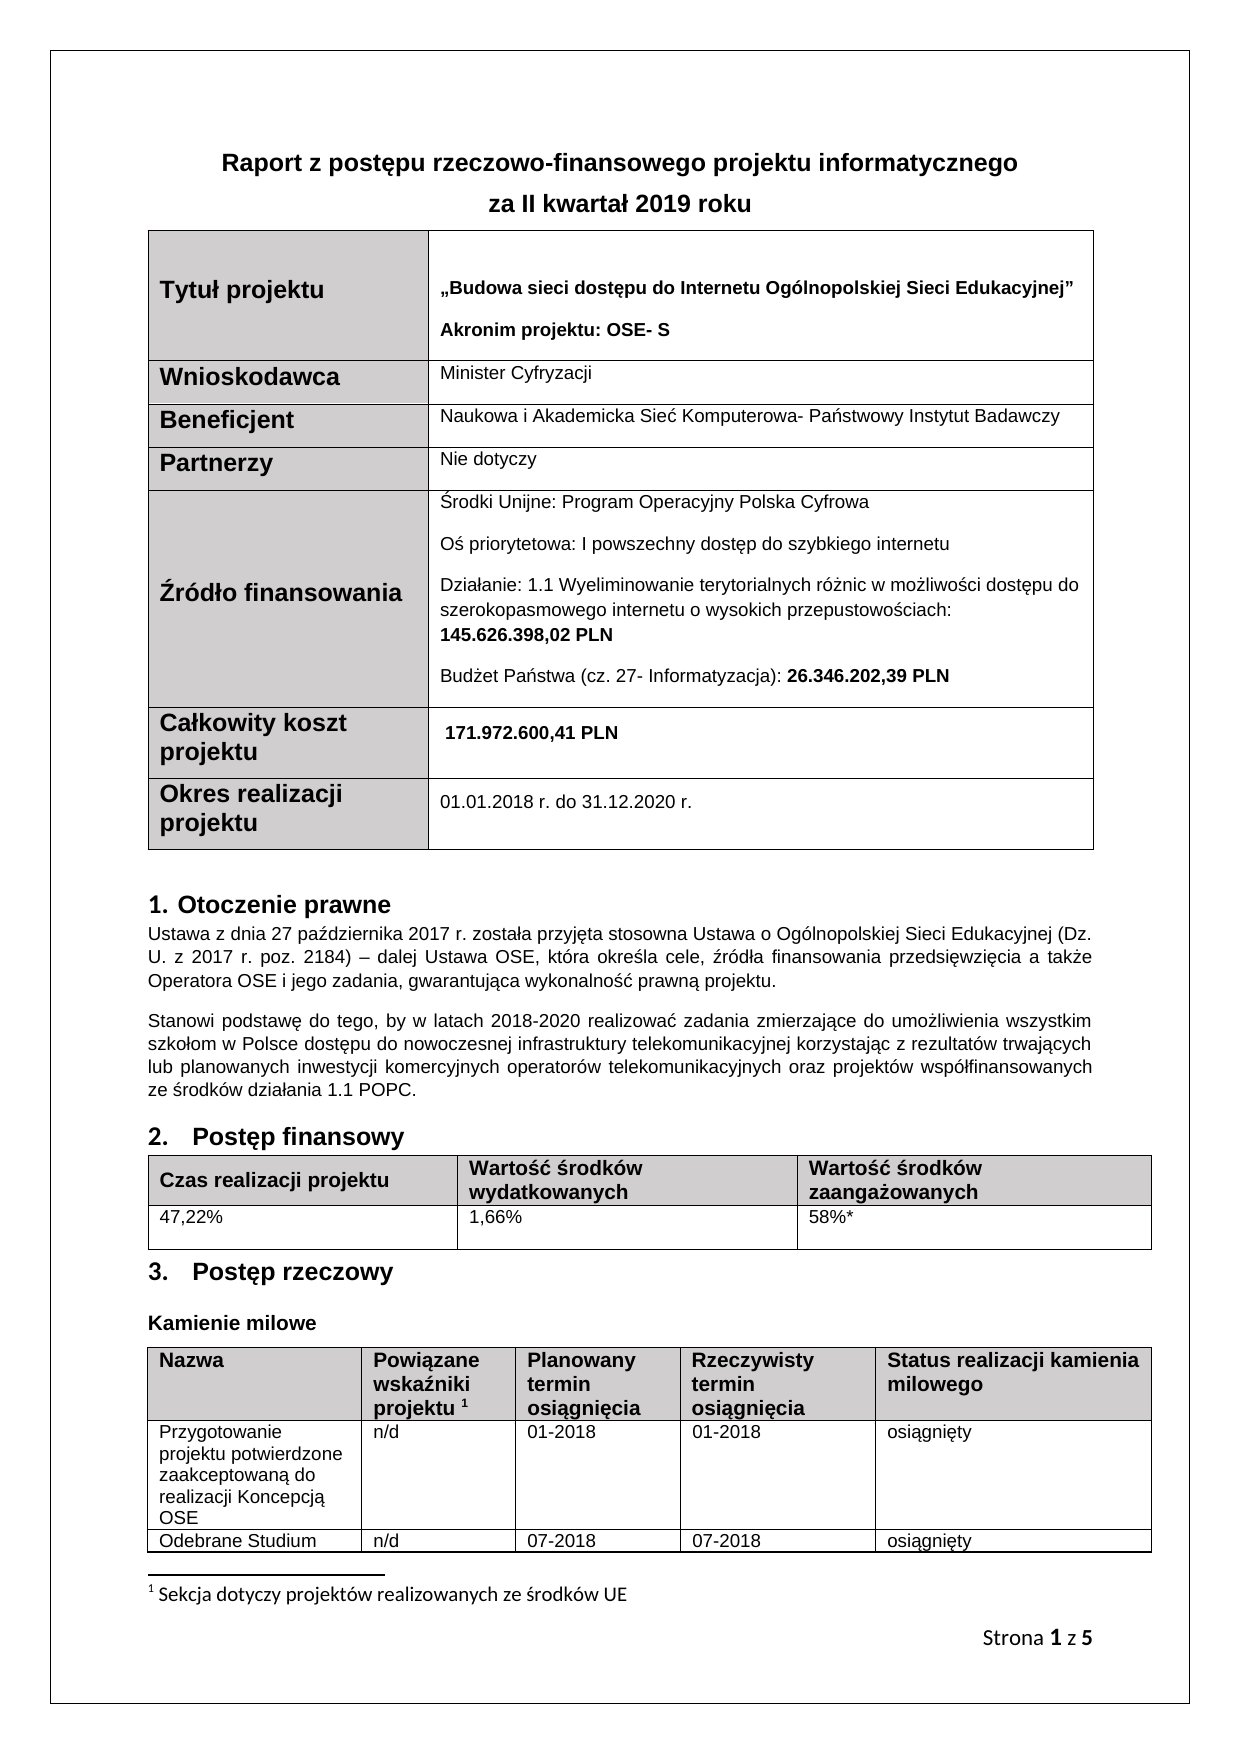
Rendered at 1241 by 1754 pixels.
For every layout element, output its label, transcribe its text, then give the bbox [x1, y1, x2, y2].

text Kamienie milowe [148, 1311, 1093, 1334]
table_cell Okres realizacji projektu [149, 779, 428, 849]
table_cell Nie dotyczy [429, 448, 1093, 490]
table_cell Wnioskodawca [149, 361, 428, 403]
table_cell 07-2018 [681, 1530, 875, 1551]
table_cell Naukowa i Akademicka Sieć Komputerowa- Państwowy Instytut Badawczy [429, 405, 1093, 447]
table_cell 1,66% [458, 1206, 797, 1249]
table_cell Minister Cyfryzacji [429, 361, 1093, 403]
text Ustawa z dnia 27 października 2017 r. została przyjęta stosowna Ustawa o Ogólnopolskiej Sieci Edukacyjnej (Dz. U. z 2017 r. poz. 2184) – dalej Ustawa OSE, która określa cele, źródła finansowania przedsięwzięcia a także Operatora OSE i jego zadania, gwarantująca wykonalność prawną projektu. [148, 923, 1093, 991]
table_header Status realizacji kamienia milowego [876, 1348, 1151, 1420]
table_cell n/d [362, 1421, 515, 1529]
table_cell n/d [362, 1530, 515, 1551]
table_cell 01.01.2018 r. do 31.12.2020 r. [429, 779, 1093, 849]
text Stanowi podstawę do tego, by w latach 2018-2020 realizować zadania zmierzające do umożliwienia wszystkim szkołom w Polsce dostępu do nowoczesnej infrastruktury telekomunikacyjnej korzystając z rezultatów trwających lub planowanych inwestycji komercyjnych operatorów telekomunikacyjnych oraz projektów współfinansowanych ze środków działania 1.1 POPC. [148, 1009, 1093, 1101]
table_cell Przygotowanie projektu potwierdzone zaakceptowaną do realizacji Koncepcją OSE [148, 1421, 361, 1529]
subtitle Postęp finansowy [148, 1119, 1093, 1152]
table_cell 171.972.600,41 PLN [429, 708, 1093, 778]
subtitle za II kwartał 2019 roku [148, 189, 1093, 217]
table_cell 01-2018 [681, 1421, 875, 1529]
table_header Czas realizacji projektu [149, 1156, 457, 1205]
table_header Planowany termin osiągnięcia [516, 1348, 680, 1420]
subtitle Raport z postępu rzeczowo-finansowego projektu informatycznego [148, 147, 1093, 176]
table_header Wartość środków wydatkowanych [458, 1156, 797, 1205]
table_cell Odebrane Studium Wykonalności [148, 1530, 361, 1551]
table_cell osiągnięty [876, 1530, 1151, 1551]
table_cell 07-2018 [516, 1530, 680, 1551]
table_cell Środki Unijne: Program Operacyjny Polska Cyfrowa Oś priorytetowa: I powszechny dostęp do szybkiego internetu Działanie: 1.1 Wyeliminowanie terytorialnych różnic w możliwości dostępu do szerokopasmowego internetu o wysokich przepustowościach: 145.626.398,02 PLN Budżet Państwa (cz. 27- Informatyzacja): 26.346.202,39 PLN [429, 491, 1093, 707]
table_cell 58%* [798, 1206, 1151, 1249]
subtitle Postęp rzeczowy [148, 1254, 1093, 1287]
table_cell Całkowity koszt projektu [149, 708, 428, 778]
table_header „Budowa sieci dostępu do Internetu Ogólnopolskiej Sieci Edukacyjnej” Akronim projektu: OSE- S [429, 231, 1093, 360]
table_header Rzeczywisty termin osiągnięcia [681, 1348, 875, 1420]
table_cell 47,22% [149, 1206, 457, 1249]
table_cell Beneficjent [149, 405, 428, 447]
table_header Nazwa [148, 1348, 361, 1420]
table_cell Partnerzy [149, 448, 428, 490]
table_cell Źródło finansowania [149, 491, 428, 707]
table_cell osiągnięty [876, 1421, 1151, 1529]
table_header Wartość środków zaangażowanych [798, 1156, 1151, 1205]
table_cell 01-2018 [516, 1421, 680, 1529]
table_header Powiązane wskaźniki projektu [362, 1348, 515, 1420]
table_header Tytuł projektu [149, 231, 428, 360]
subtitle Otoczenie prawne [148, 887, 1063, 921]
